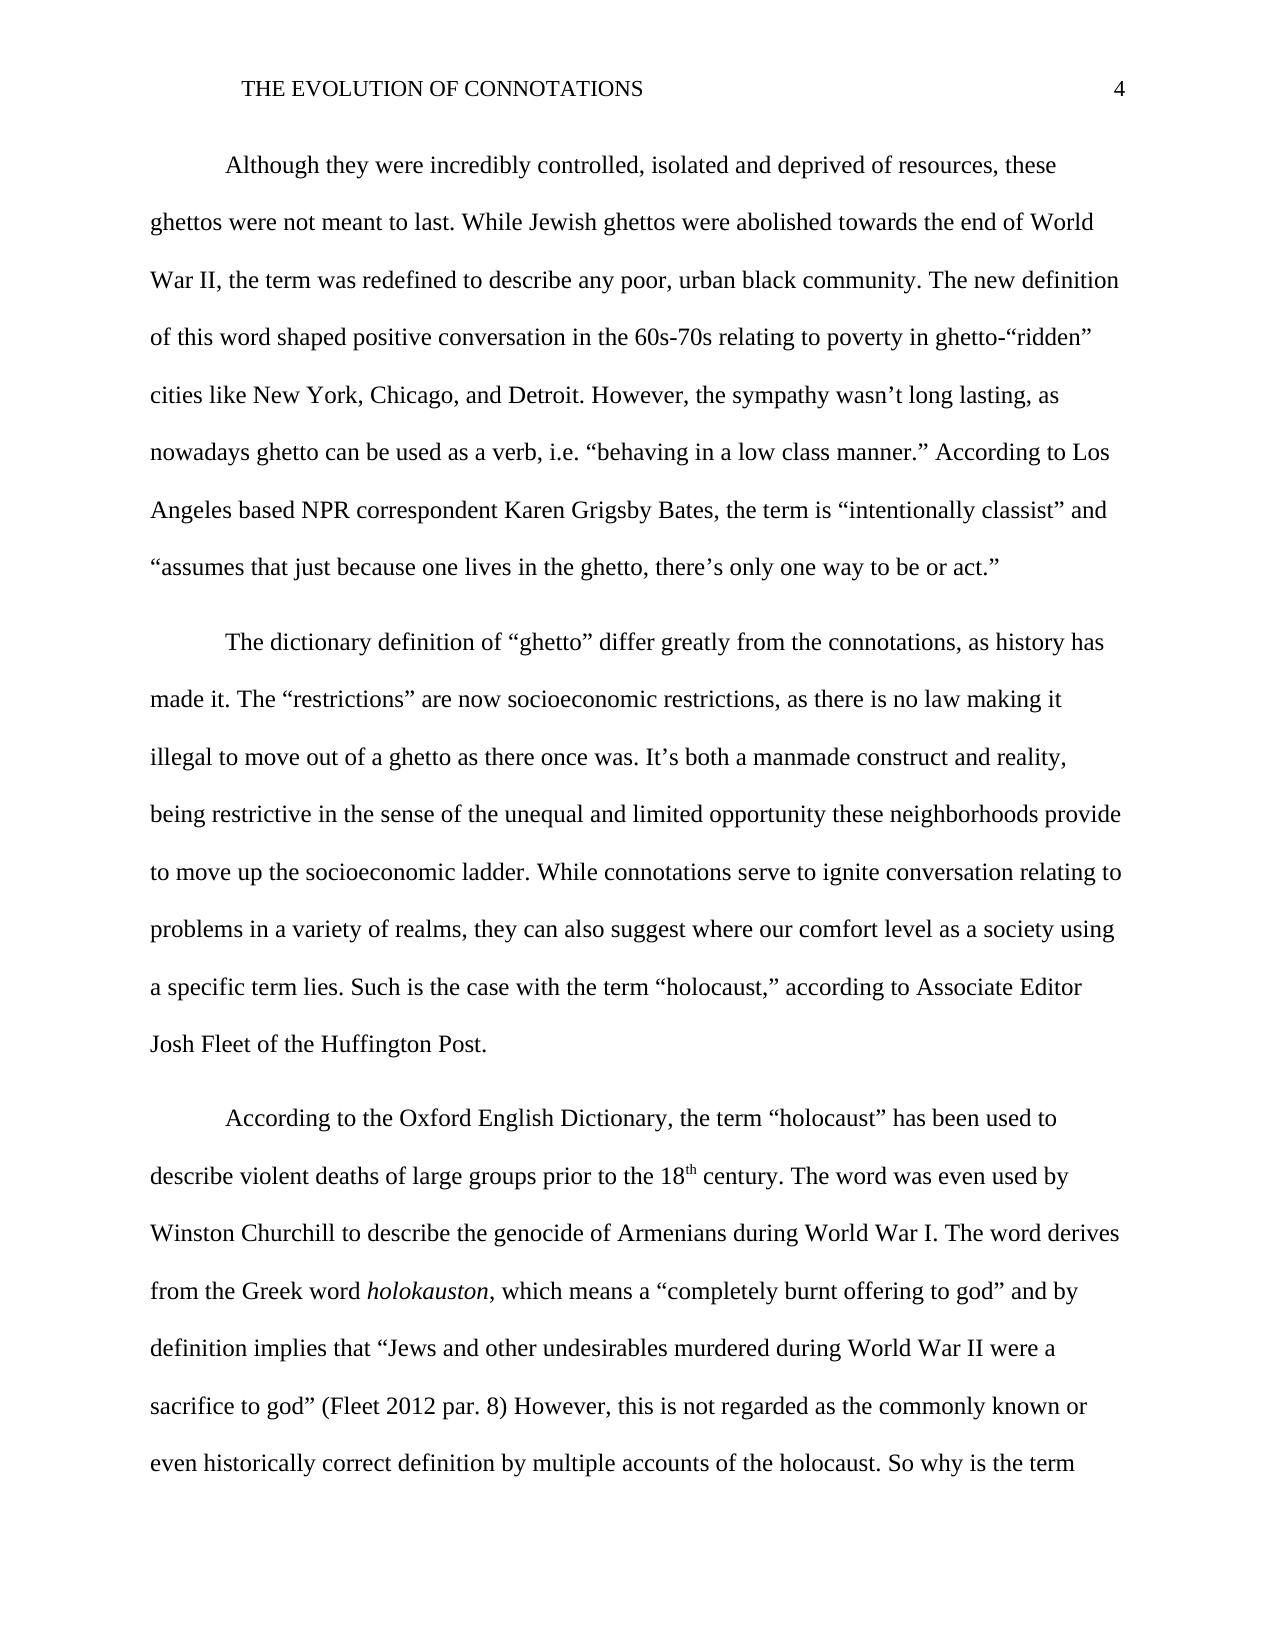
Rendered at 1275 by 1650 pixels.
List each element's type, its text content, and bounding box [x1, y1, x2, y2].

text Although they were incredibly controlled, isolated and deprived of resources, these ghettos were not meant to last. While Jewish ghettos were abolished towards the end of World War II, the term was redefined to describe any poor, urban black community. The new definition of this word shaped positive conversation in the 60s-70s relating to poverty in ghetto-“ridden” cities like New York, Chicago, and Detroit. However, the sympathy wasn’t long lasting, as nowadays ghetto can be used as a verb, i.e. “behaving in a low class manner.” According to Los Angeles based NPR correspondent Karen Grigsby Bates, the term is “intentionally classist” and “assumes that just because one lives in the ghetto, there’s only one way to be or act.” [150, 150, 1125, 581]
text The dictionary definition of “ghetto” differ greatly from the connotations, as history has made it. The “restrictions” are now socioeconomic restrictions, as there is no law making it illegal to move out of a ghetto as there once was. It’s both a manmade construct and reality, being restrictive in the sense of the unequal and limited opportunity these neighborhoods provide to move up the socioeconomic ladder. While connotations serve to ignite conversation relating to problems in a variety of realms, they can also suggest where our comfort level as a society using a specific term lies. Such is the case with the term “holocaust,” according to Associate Editor Josh Fleet of the Huffington Post. [150, 627, 1125, 1058]
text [150, 1103, 1125, 1477]
